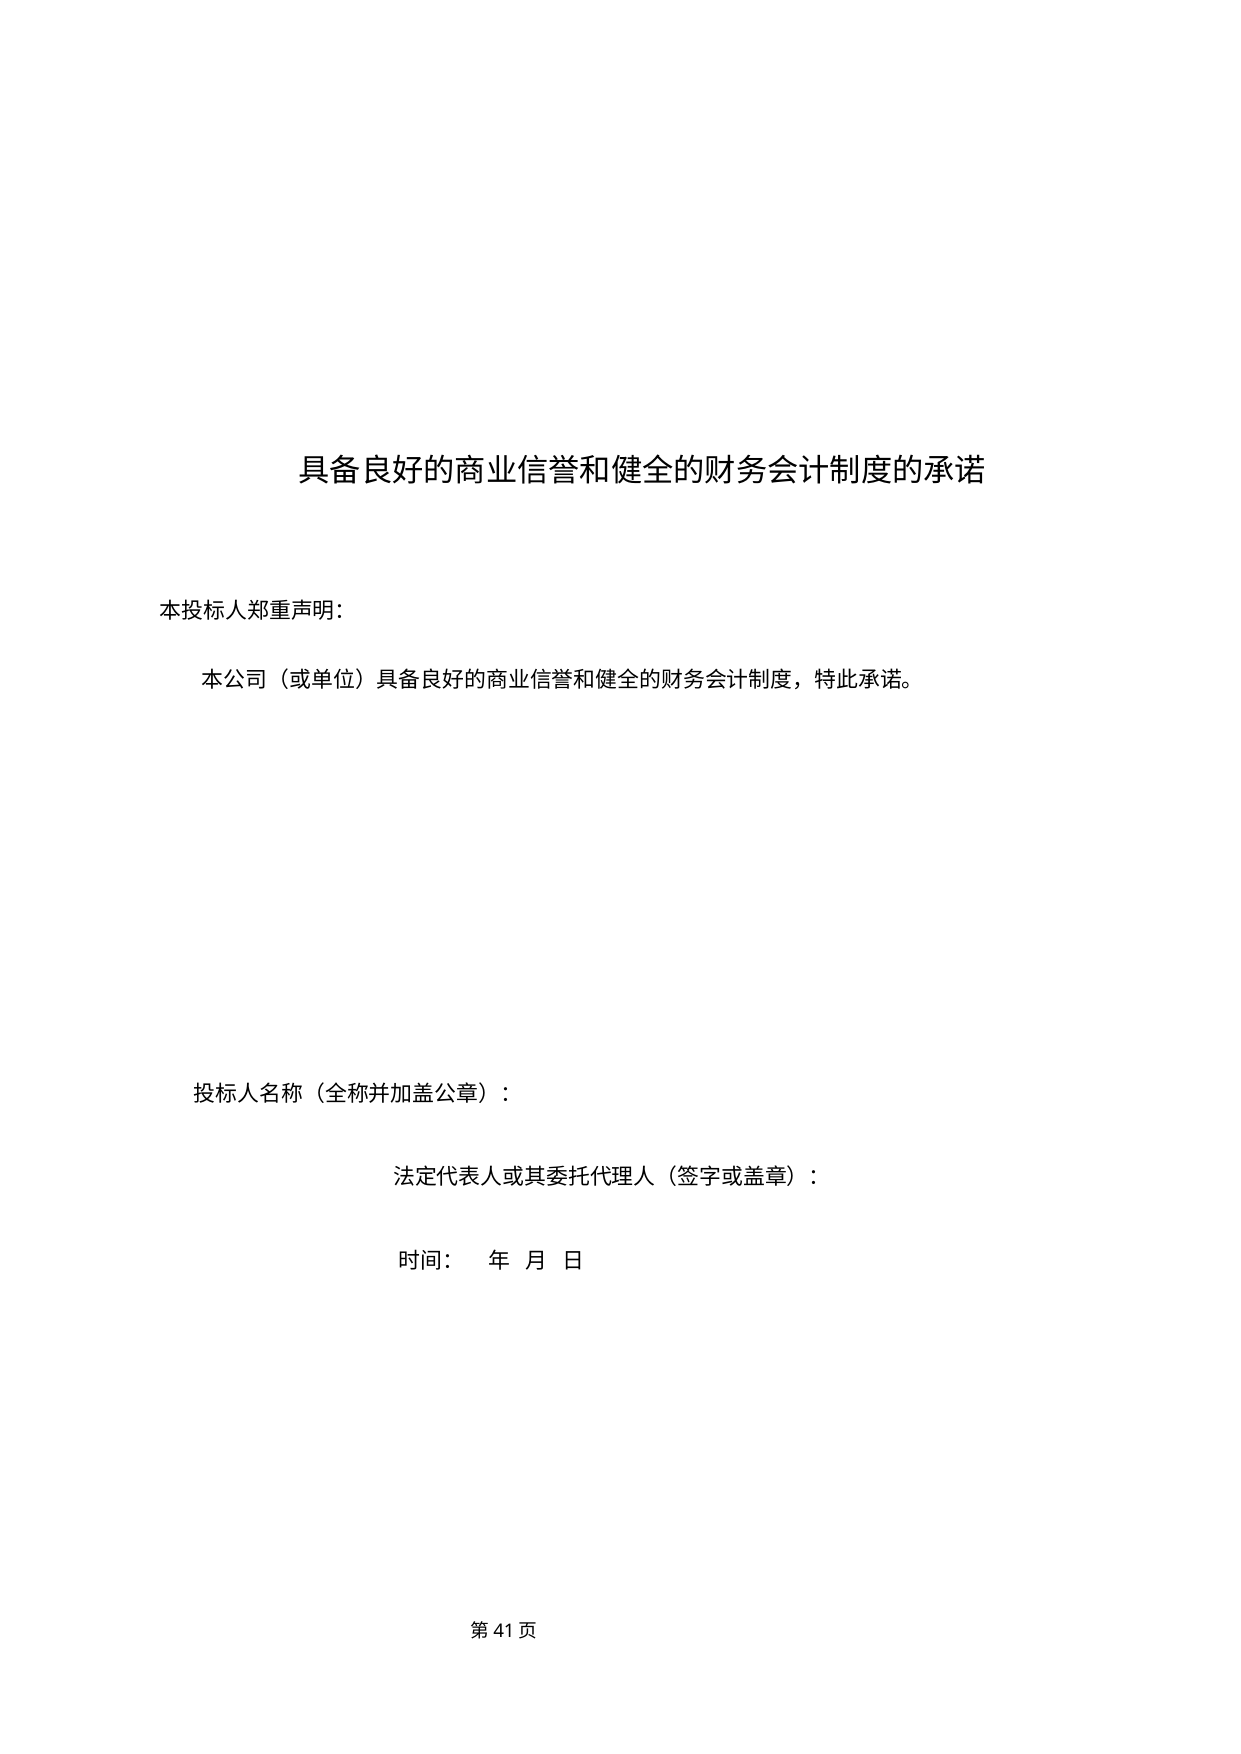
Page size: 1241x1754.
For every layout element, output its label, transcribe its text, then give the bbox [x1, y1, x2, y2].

text 本投标人郑重声明： [159, 589, 1022, 629]
text 本公司（或单位）具备良好的商业信誉和健全的财务会计制度，特此承诺。 [159, 658, 1022, 698]
text 具备良好的商业信誉和健全的财务会计制度的承诺 [203, 442, 1081, 492]
text 时间： 年 月 日 [159, 1239, 1081, 1279]
text 投标人名称（全称并加盖公章）： [159, 1072, 1081, 1111]
text 法定代表人或其委托代理人（签字或盖章）： [159, 1155, 1081, 1195]
